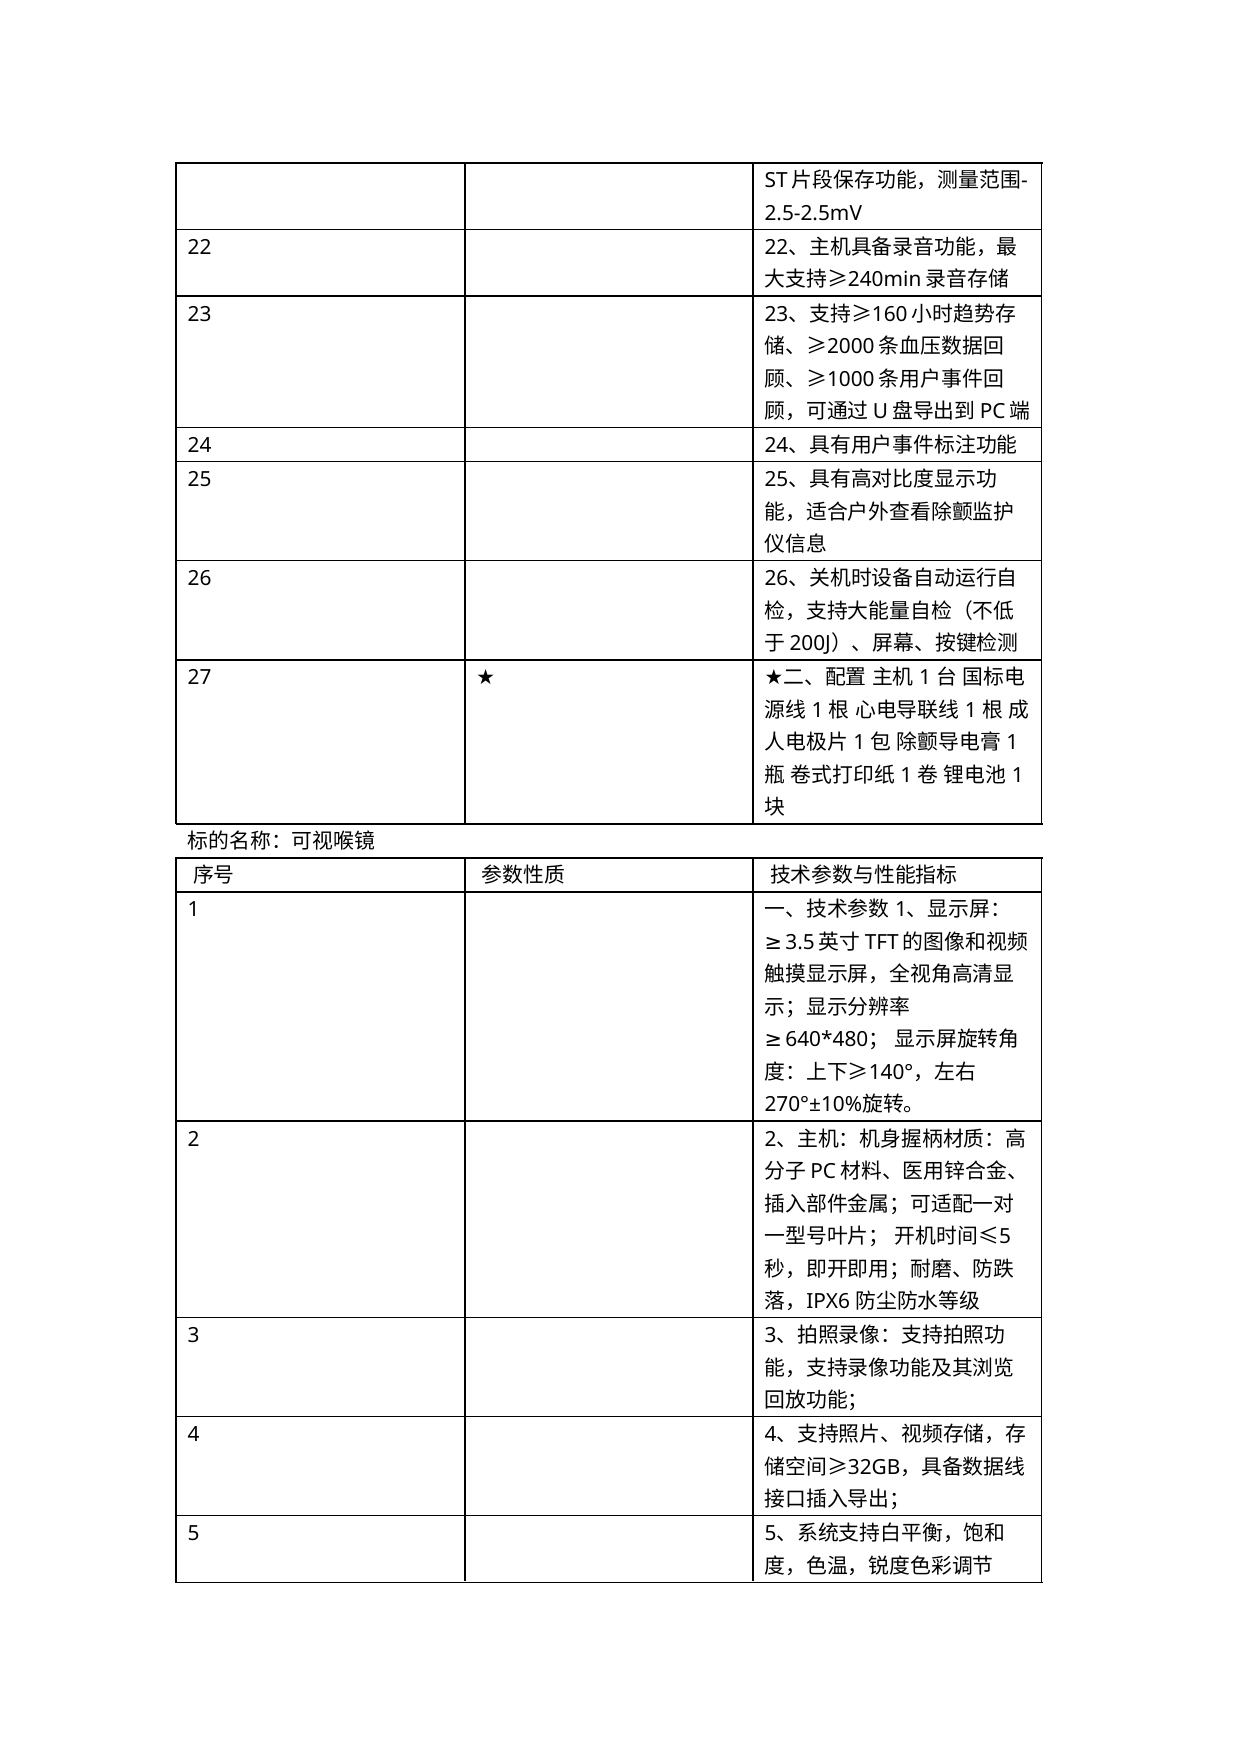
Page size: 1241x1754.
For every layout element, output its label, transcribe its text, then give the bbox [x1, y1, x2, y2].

table_cell 5、系统支持白平衡，饱和度，色温，锐度色彩调节 [754, 1516, 1041, 1581]
table_cell 22、主机具备录音功能，最大支持≥240min录音存储 [754, 230, 1041, 295]
table_header 序号 [177, 859, 464, 891]
table_cell 24 [177, 428, 464, 461]
table_cell [466, 893, 752, 1120]
table_cell [466, 561, 752, 659]
table_cell 24、具有用户事件标注功能 [754, 428, 1041, 461]
table_cell 2、主机：机身握柄材质：高分子PC材料、医用锌合金、插入部件金属；可适配一对一型号叶片； 开机时间≤5秒，即开即用；耐磨、防跌落，IPX6 防尘防水等级 [754, 1122, 1041, 1317]
table_cell [466, 462, 752, 560]
table_header 技术参数与性能指标 [754, 859, 1041, 891]
table_cell [466, 428, 752, 461]
table_cell 26 [177, 561, 464, 659]
table_header 参数性质 [466, 859, 752, 891]
table_cell 3 [177, 1318, 464, 1416]
table_cell [466, 1417, 752, 1515]
table_cell [466, 1516, 752, 1581]
table_cell 22 [177, 230, 464, 295]
table_cell [466, 164, 752, 228]
table_cell 2 [177, 1122, 464, 1317]
table_cell ★二、配置 主机 1 台 国标电源线 1 根 心电导联线 1 根 成人电极片 1 包 除颤导电膏 1 瓶 卷式打印纸 1 卷 锂电池 1 块 [754, 661, 1041, 823]
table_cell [754, 164, 1041, 228]
table_cell 26、关机时设备自动运行自检，支持大能量自检（不低于200J）、屏幕、按键检测 [754, 561, 1041, 659]
table_cell 23 [177, 297, 464, 427]
table_cell [466, 1122, 752, 1317]
table_cell 4、支持照片、视频存储，存储空间≥32GB，具备数据线接口插入导出； [754, 1417, 1041, 1515]
table_cell 1 [177, 893, 464, 1120]
table_cell 5 [177, 1516, 464, 1581]
table_cell [466, 1318, 752, 1416]
table_cell 27 [177, 661, 464, 823]
table_cell [466, 230, 752, 295]
table_cell 4 [177, 1417, 464, 1515]
table_cell 3、拍照录像：支持拍照功能，支持录像功能及其浏览回放功能； [754, 1318, 1041, 1416]
table_cell ★ [466, 661, 752, 823]
table_cell 23、支持≥160小时趋势存储、≥2000条血压数据回顾、≥1000条用户事件回顾，可通过U盘导出到PC端 [754, 297, 1041, 427]
text 标的名称：可视喉镜 [187, 824, 1053, 857]
table_cell 25、具有高对比度显示功能，适合户外查看除颤监护仪信息 [754, 462, 1041, 560]
table_cell 一、技术参数 1、显示屏：≥3.5英寸TFT的图像和视频触摸显示屏，全视角高清显示；显示分辨率≥640*480； 显示屏旋转角度：上下≥140°，左右270°±10%旋转。 [754, 893, 1041, 1120]
table_cell 25 [177, 462, 464, 560]
table_cell 21 [177, 164, 464, 228]
table_cell [466, 297, 752, 427]
